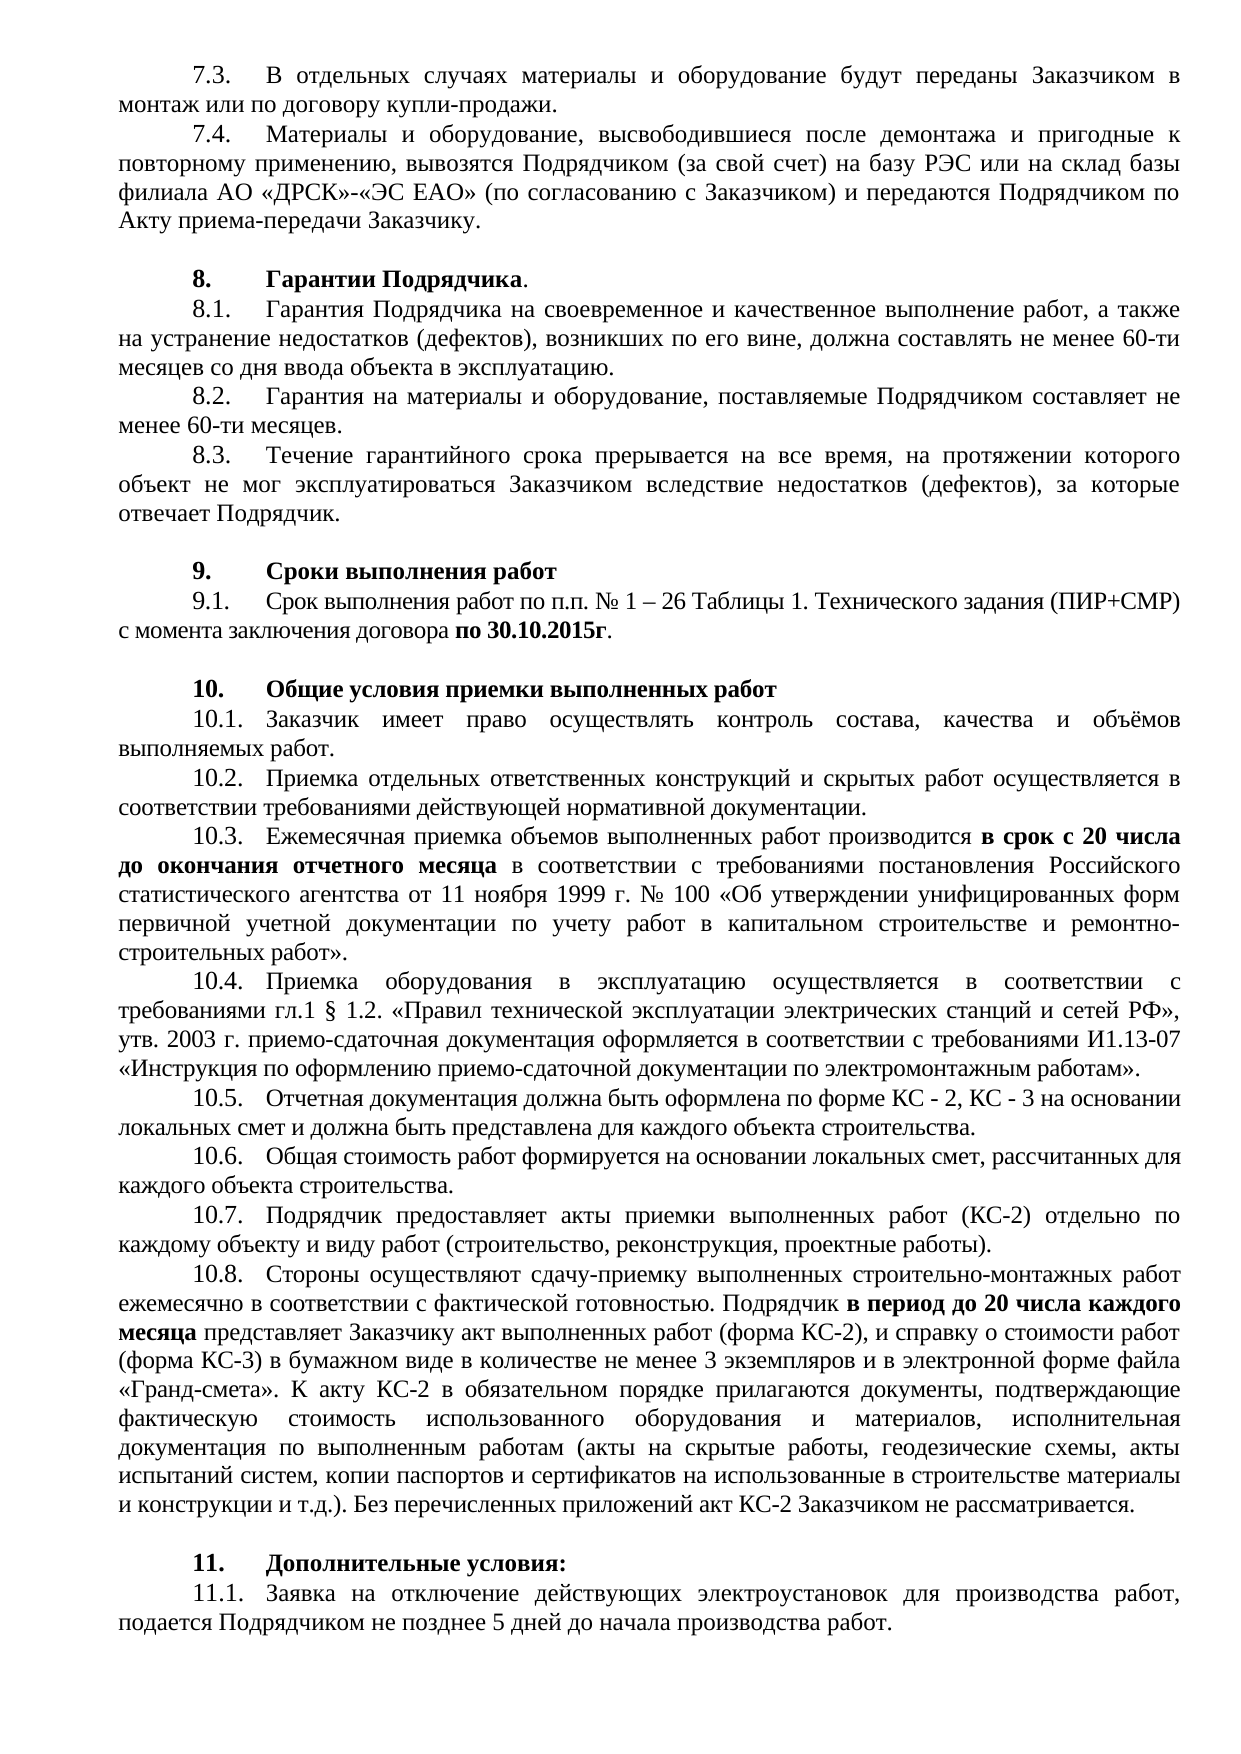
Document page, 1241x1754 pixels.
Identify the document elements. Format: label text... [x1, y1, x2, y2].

list Заявка на отключение действующих электроустановок для производства работ, подается Подрядчиком не позднее 5 дней до начала производства работ. [118, 1577, 1181, 1635]
list Сроки выполнения работ [118, 555, 1181, 585]
list В отдельных случаях материалы и оборудование будут переданы Заказчиком в монтаж или по договору купли-продажи. [118, 59, 1181, 118]
list Приемка оборудования в эксплуатацию осуществляется в соответствии с требованиями гл.1 § 1.2. «Правил технической эксплуатации электрических станций и сетей РФ», утв. 2003 г. приемо-сдаточная документация оформляется в соответствии с требованиями И1.13-07 «Инструкция по оформлению приемо-сдаточной документации по электромонтажным работам». [118, 965, 1181, 1082]
list Срок выполнения работ по п.п. № 1 – 26 Таблицы 1. Технического задания (ПИР+СМР) с момента заключения договора по 30.10.2015г. [118, 585, 1181, 644]
list Стороны осуществляют сдачу-приемку выполненных строительно-монтажных работ ежемесячно в соответствии с фактической готовностью. Подрядчик в период до 20 числа каждого месяца представляет Заказчику акт выполненных работ (форма КС-2), и справку о стоимости работ (форма КС-3) в бумажном виде в количестве не менее 3 экземпляров и в электронной форме файла «Гранд-смета». К акту КС-2 в обязательном порядке прилагаются документы, подтверждающие фактическую стоимость использованного оборудования и материалов, исполнительная документация по выполненным работам (акты на скрытые работы, геодезические схемы, акты испытаний систем, копии паспортов и сертификатов на использованные в строительстве материалы и конструкции и т.д.). Без перечисленных приложений акт КС-2 Заказчиком не рассматривается. [118, 1258, 1181, 1518]
list Гарантия Подрядчика на своевременное и качественное выполнение работ, а также на устранение недостатков (дефектов), возникших по его вине, должна составлять не менее 60-ти месяцев со дня ввода объекта в эксплуатацию. [118, 293, 1181, 380]
list Ежемесячная приемка объемов выполненных работ производится в срок с 20 числа до окончания отчетного месяца в соответствии с требованиями постановления Российского статистического агентства от 11 ноября 1999 г. № 100 «Об утверждении унифицированных форм первичной учетной документации по учету работ в капитальном строительстве и ремонтно-строительных работ». [118, 820, 1181, 965]
list Гарантии Подрядчика. [118, 263, 1181, 293]
list Течение гарантийного срока прерывается на все время, на протяжении которого объект не мог эксплуатироваться Заказчиком вследствие недостатков (дефектов), за которые отвечает Подрядчик. [118, 439, 1181, 527]
list Материалы и оборудование, высвободившиеся после демонтажа и пригодные к повторному применению, вывозятся Подрядчиком (за свой счет) на базу РЭС или на склад базы филиала АО «ДРСК»-«ЭС ЕАО» (по согласованию с Заказчиком) и передаются Подрядчиком по Акту приема-передачи Заказчику. [118, 118, 1181, 234]
list Общие условия приемки выполненных работ [118, 673, 1181, 703]
list Подрядчик предоставляет акты приемки выполненных работ (КС-2) отдельно по каждому объекту и виду работ (строительство, реконструкция, проектные работы). [118, 1199, 1181, 1258]
list Гарантия на материалы и оборудование, поставляемые Подрядчиком составляет не менее 60-ти месяцев. [118, 380, 1181, 439]
list Дополнительные условия: [118, 1547, 1181, 1577]
list Общая стоимость работ формируется на основании локальных смет, рассчитанных для каждого объекта строительства. [118, 1140, 1181, 1199]
list Отчетная документация должна быть оформлена по форме КС - 2, КС - 3 на основании локальных смет и должна быть представлена для каждого объекта строительства. [118, 1082, 1181, 1140]
list Заказчик имеет право осуществлять контроль состава, качества и объёмов выполняемых работ. [118, 703, 1181, 762]
list Приемка отдельных ответственных конструкций и скрытых работ осуществляется в соответствии требованиями действующей нормативной документации. [118, 762, 1181, 820]
